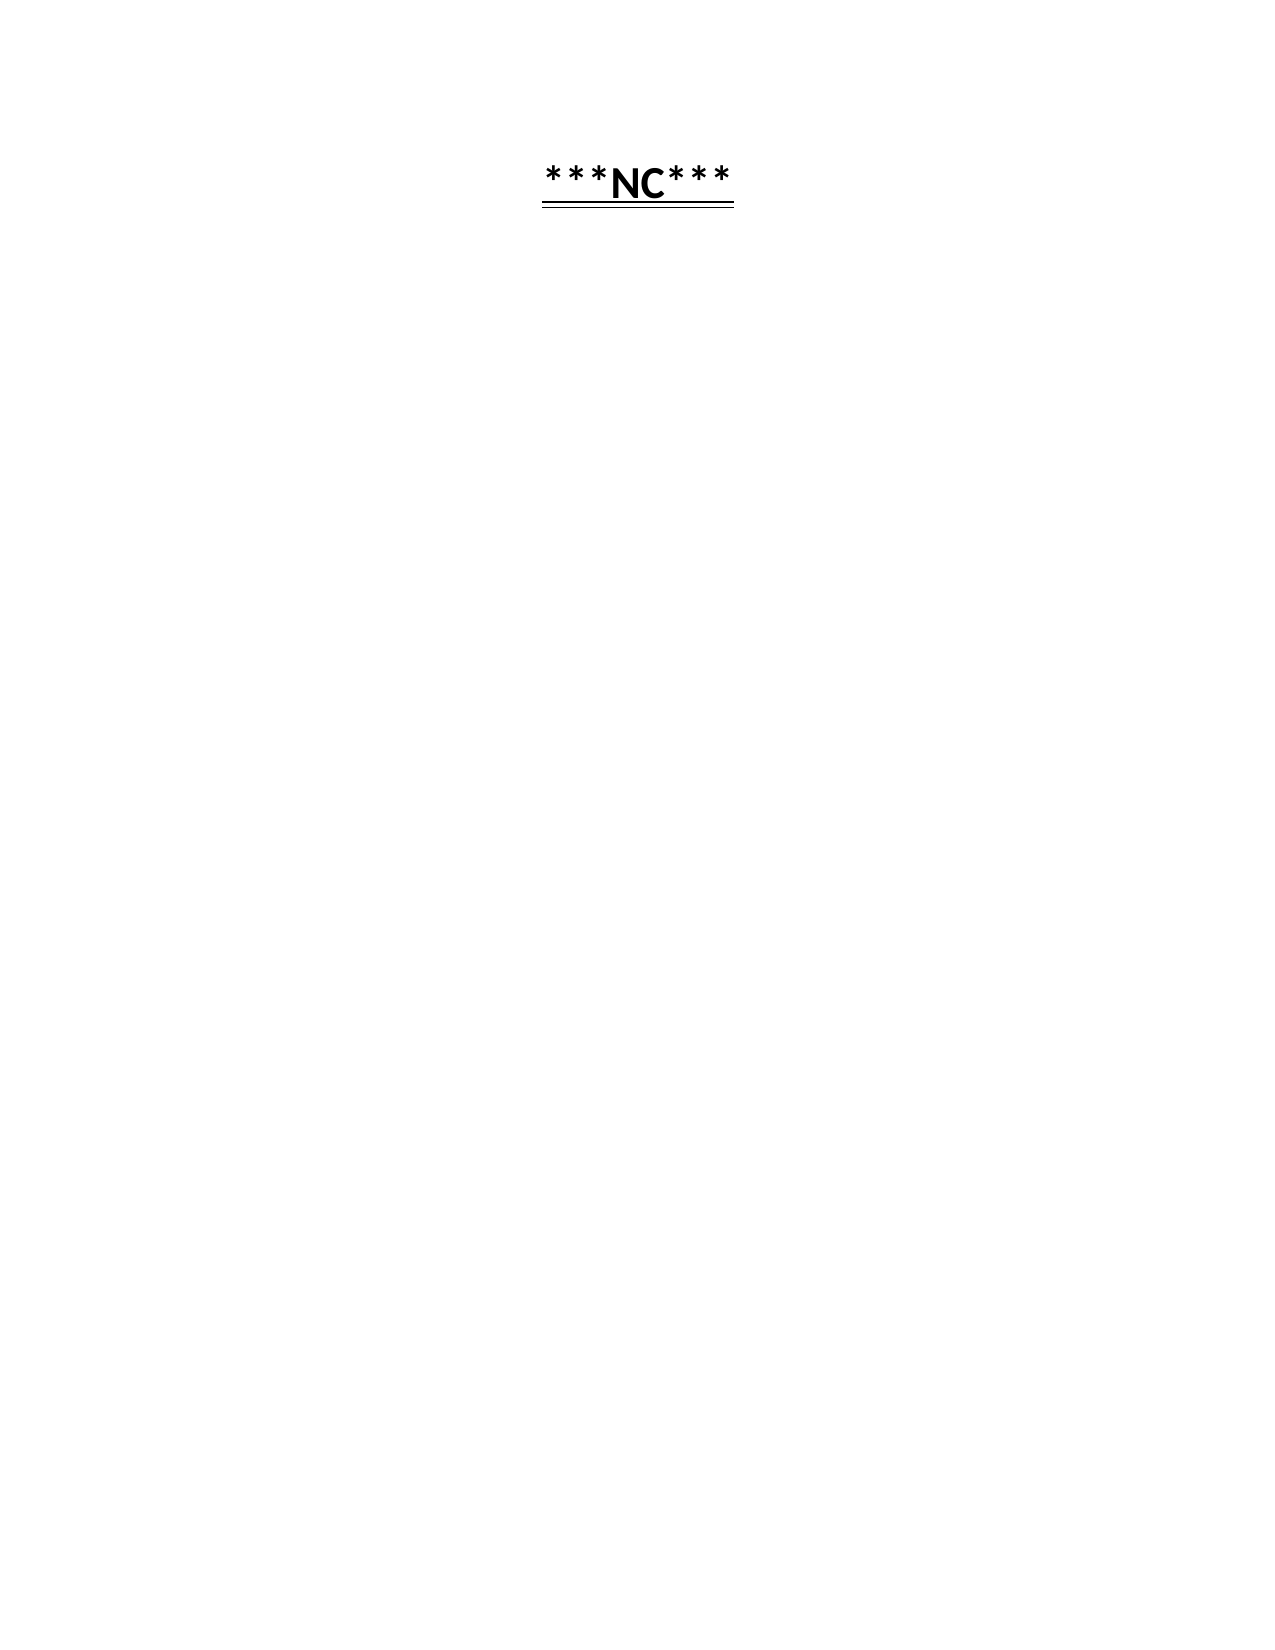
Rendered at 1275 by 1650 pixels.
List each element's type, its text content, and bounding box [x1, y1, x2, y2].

subtitle ***NC*** [187, 154, 1087, 210]
